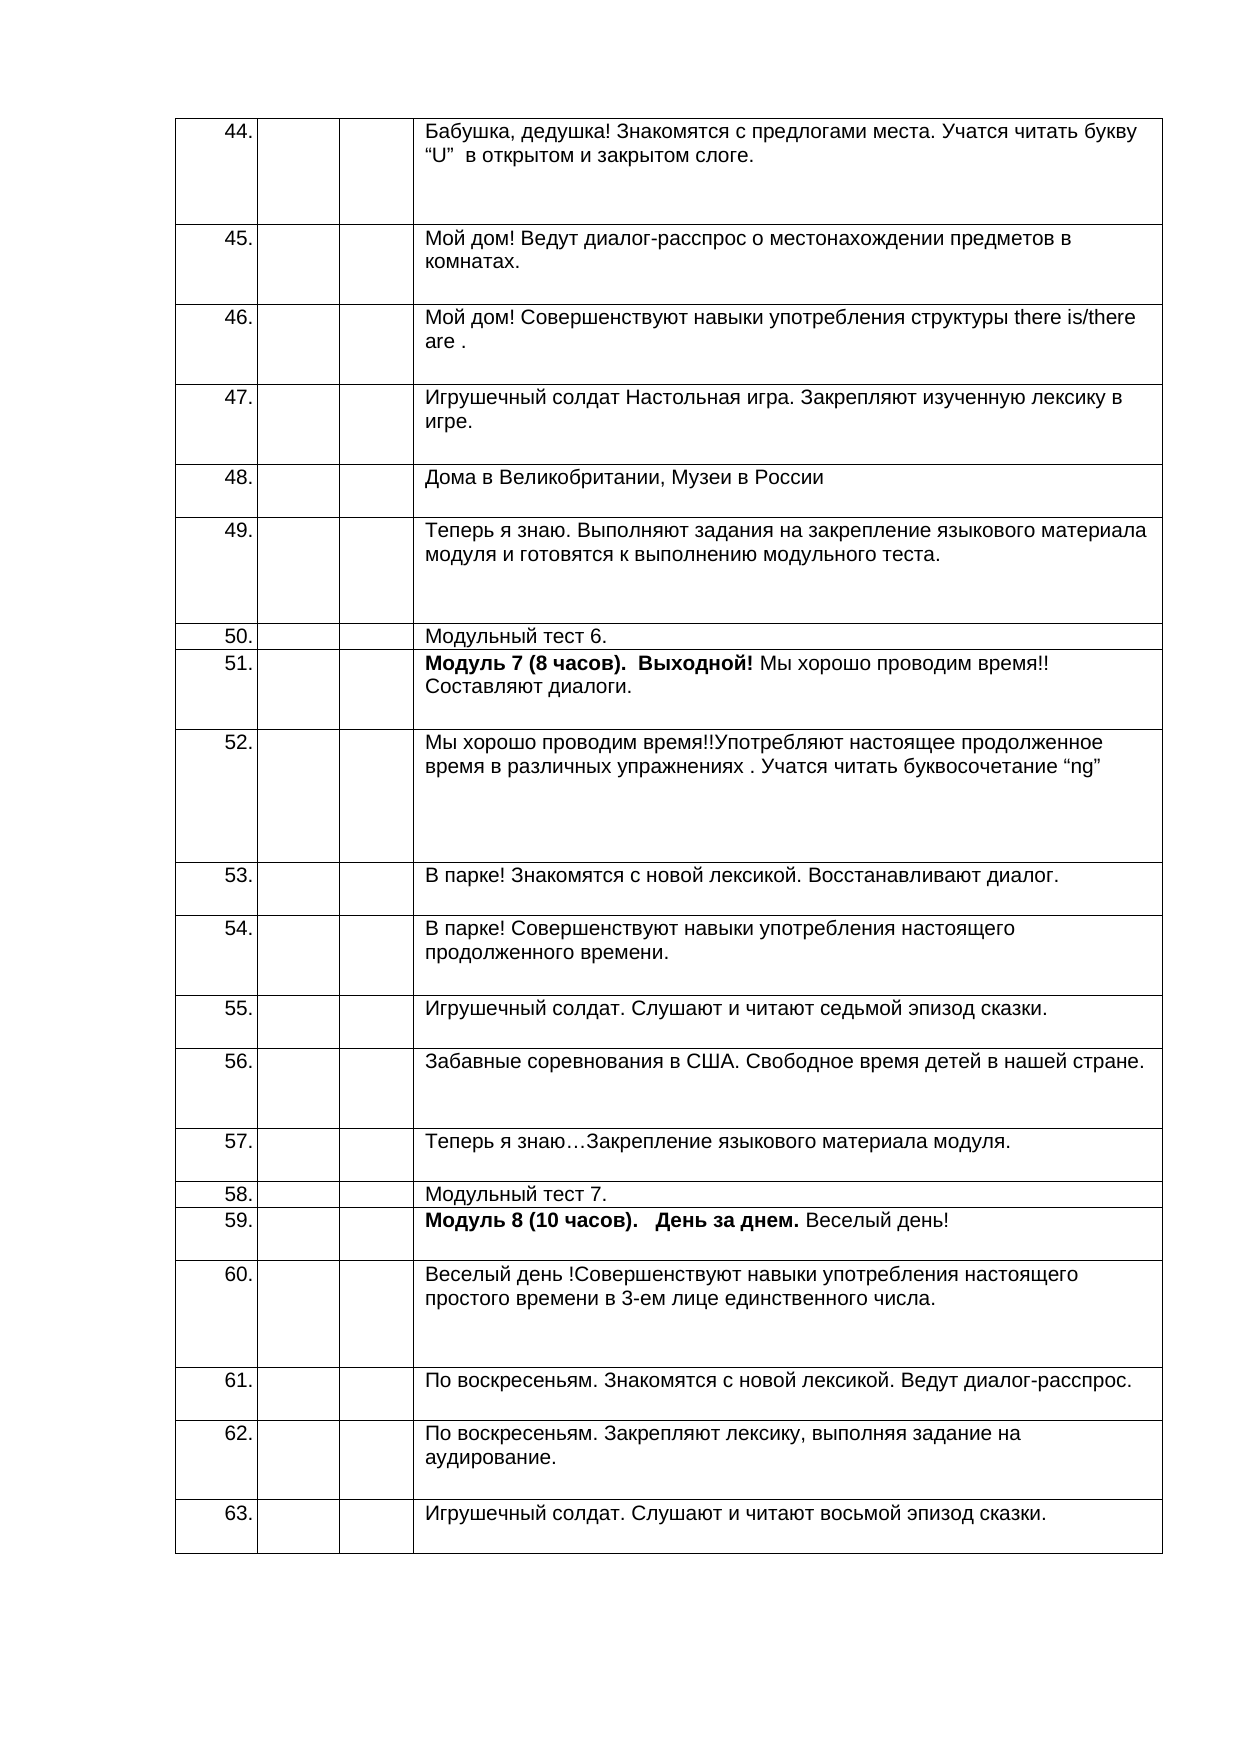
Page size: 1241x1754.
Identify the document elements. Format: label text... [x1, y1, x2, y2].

table_cell [258, 1421, 339, 1499]
table_cell [176, 730, 257, 862]
table_cell [176, 225, 257, 304]
table_cell [340, 1049, 413, 1127]
table_cell Теперь я знаю…Закрепление языкового материала модуля. [414, 1129, 1162, 1181]
table_cell [340, 119, 413, 224]
table_cell [340, 730, 413, 862]
table_cell [176, 305, 257, 384]
table_cell [340, 518, 413, 623]
table_cell [258, 465, 339, 517]
table_cell [176, 650, 257, 729]
table_cell В парке! Совершенствуют навыки употребления настоящего продолженного времени. [414, 916, 1162, 995]
table_cell Бабушка, дедушка! Знакомятся с предлогами места. Учатся читать букву “U” в открытом и закрытом слоге. [414, 119, 1162, 224]
table_cell [176, 385, 257, 463]
table_cell [258, 518, 339, 623]
table_cell [176, 119, 257, 224]
table_cell [258, 1182, 339, 1207]
table_cell Модуль 7 (8 часов). Выходной! Мы хорошо проводим время!! Составляют диалоги. [414, 650, 1162, 729]
table_cell [340, 996, 413, 1048]
table_cell Веселый день !Совершенствуют навыки употребления настоящего простого времени в 3-ем лице единственного числа. [414, 1261, 1162, 1367]
table_cell [258, 305, 339, 384]
table_cell [340, 385, 413, 463]
table_cell [258, 1261, 339, 1367]
table_cell Модульный тест 6. [414, 624, 1162, 649]
table_cell [176, 518, 257, 623]
table_cell [258, 1368, 339, 1420]
table_cell Мой дом! Ведут диалог-расспрос о местонахождении предметов в комнатах. [414, 225, 1162, 304]
table_cell [176, 916, 257, 995]
table_cell [176, 465, 257, 517]
table_cell Мы хорошо проводим время!!Употребляют настоящее продолженное время в различных упражнениях . Учатся читать буквосочетание “ng” [414, 730, 1162, 862]
table_cell Игрушечный солдат. Слушают и читают седьмой эпизод сказки. [414, 996, 1162, 1048]
table_cell [176, 1261, 257, 1367]
table_cell Теперь я знаю. Выполняют задания на закрепление языкового материала модуля и готовятся к выполнению модульного теста. [414, 518, 1162, 623]
table_cell [258, 1129, 339, 1181]
table_cell Модуль 8 (10 часов). День за днем. Веселый день! [414, 1208, 1162, 1260]
table_cell [258, 863, 339, 915]
table_cell [340, 1182, 413, 1207]
table_cell Дома в Великобритании, Музеи в России [414, 465, 1162, 517]
table_cell [340, 624, 413, 649]
table_cell [176, 996, 257, 1048]
table_cell [176, 1208, 257, 1260]
table_cell Игрушечный солдат. Слушают и читают восьмой эпизод сказки. [414, 1500, 1162, 1552]
table_cell [258, 119, 339, 224]
table_cell [340, 1368, 413, 1420]
table_cell Забавные соревнования в США. Свободное время детей в нашей стране. [414, 1049, 1162, 1127]
table_cell [176, 624, 257, 649]
table_cell [176, 1182, 257, 1207]
table_cell [258, 916, 339, 995]
table_cell [258, 730, 339, 862]
table_cell [258, 624, 339, 649]
table_cell [176, 1421, 257, 1499]
table_cell [176, 1500, 257, 1552]
table_cell [176, 1049, 257, 1127]
table_cell [258, 996, 339, 1048]
table_cell Модульный тест 7. [414, 1182, 1162, 1207]
table_cell [258, 1500, 339, 1552]
table_cell [258, 1049, 339, 1127]
table_cell [340, 1129, 413, 1181]
table_cell По воскресеньям. Знакомятся с новой лексикой. Ведут диалог-расспрос. [414, 1368, 1162, 1420]
table_cell [340, 650, 413, 729]
table_cell [340, 465, 413, 517]
table_cell [340, 1500, 413, 1552]
table_cell [340, 305, 413, 384]
table_cell [258, 650, 339, 729]
table_cell Игрушечный солдат Настольная игра. Закрепляют изученную лексику в игре. [414, 385, 1162, 463]
table_cell [258, 385, 339, 463]
table_cell [258, 1208, 339, 1260]
table_cell [340, 1208, 413, 1260]
table_cell [340, 863, 413, 915]
table_cell [176, 863, 257, 915]
table_cell По воскресеньям. Закрепляют лексику, выполняя задание на аудирование. [414, 1421, 1162, 1499]
table_cell [176, 1368, 257, 1420]
table_cell Мой дом! Совершенствуют навыки употребления структуры there is/there are . [414, 305, 1162, 384]
table_cell [176, 1129, 257, 1181]
table_cell [340, 916, 413, 995]
table_cell [340, 1421, 413, 1499]
table_cell [258, 225, 339, 304]
table_cell [340, 1261, 413, 1367]
table_cell В парке! Знакомятся с новой лексикой. Восстанавливают диалог. [414, 863, 1162, 915]
table_cell [340, 225, 413, 304]
